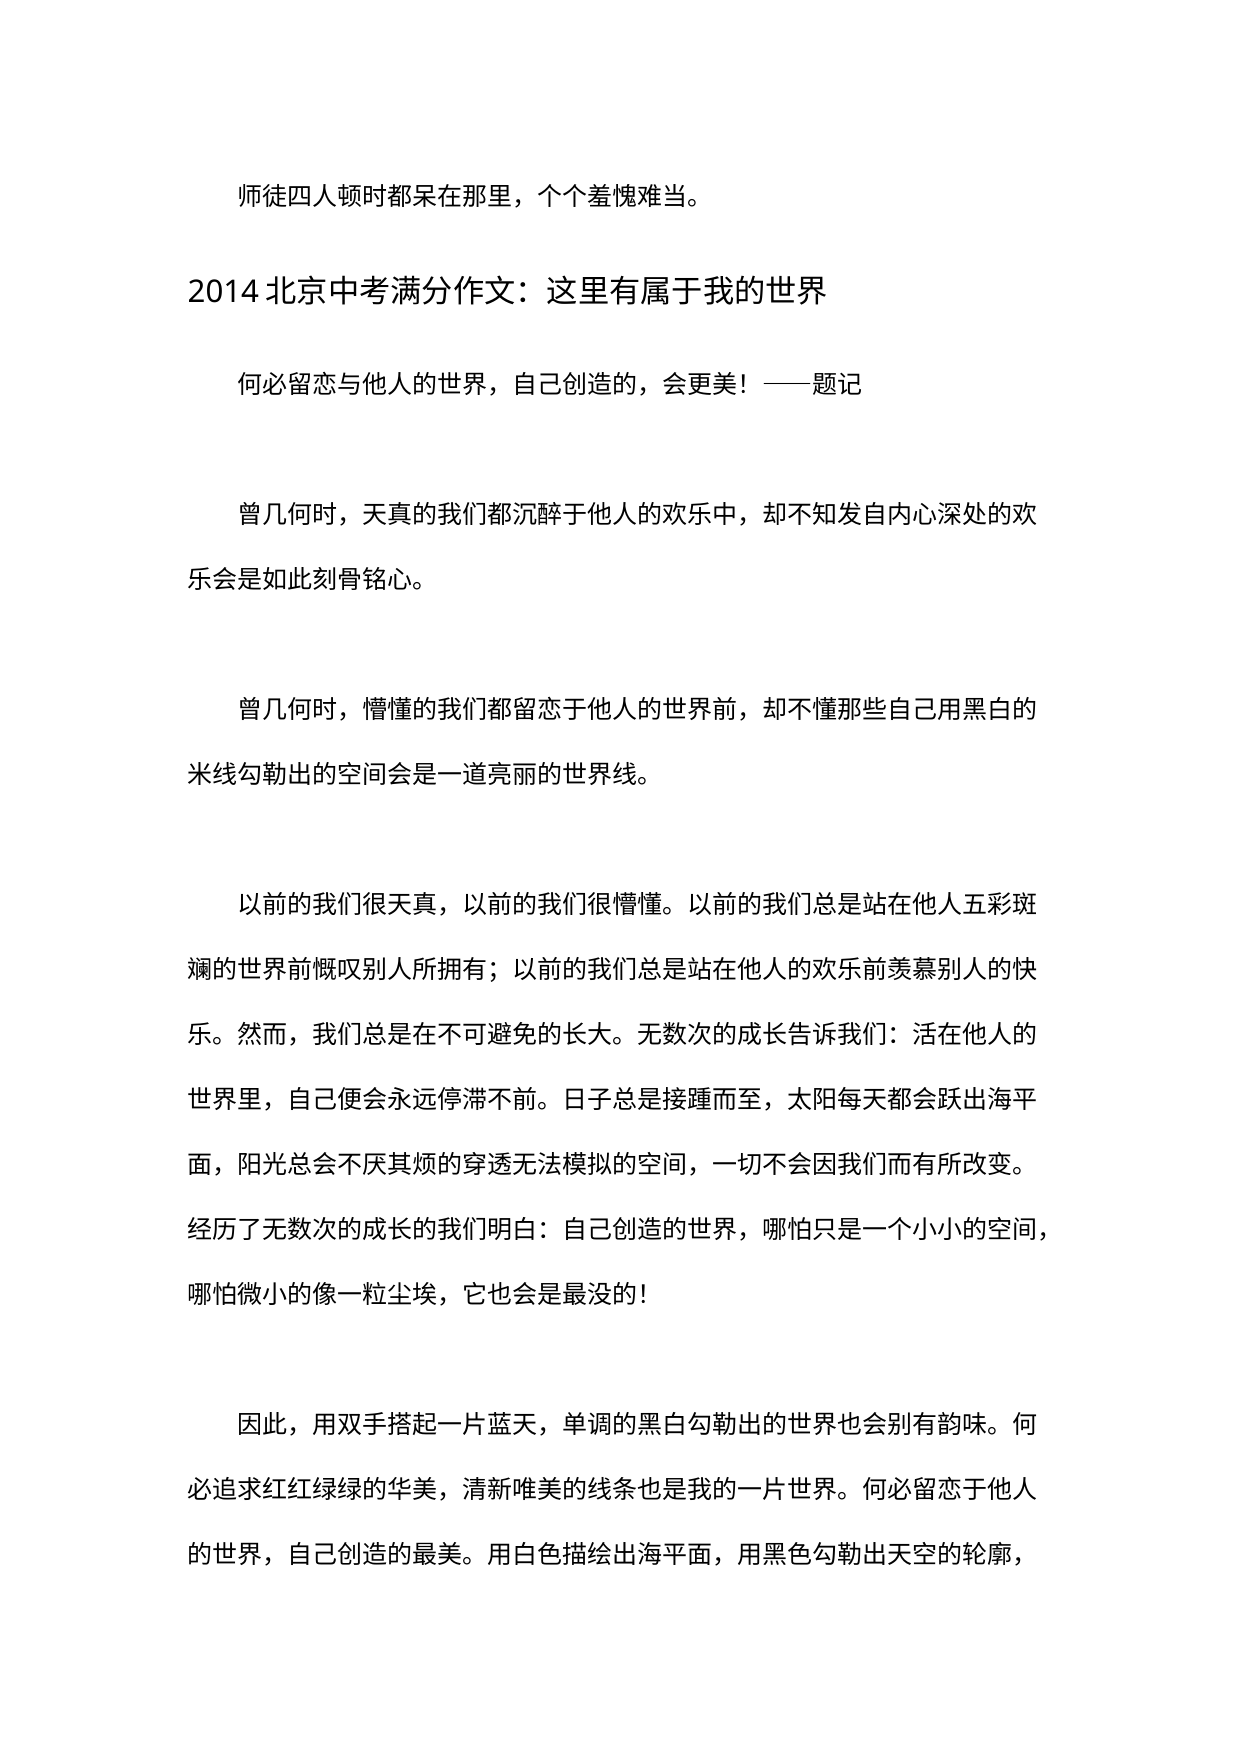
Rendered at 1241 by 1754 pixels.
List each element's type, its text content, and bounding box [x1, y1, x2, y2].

text 师徒四人顿时都呆在那里，个个羞愧难当。 [187, 162, 1053, 227]
text 2014北京中考满分作文：这里有属于我的世界 [187, 256, 1053, 321]
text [187, 350, 1053, 1585]
